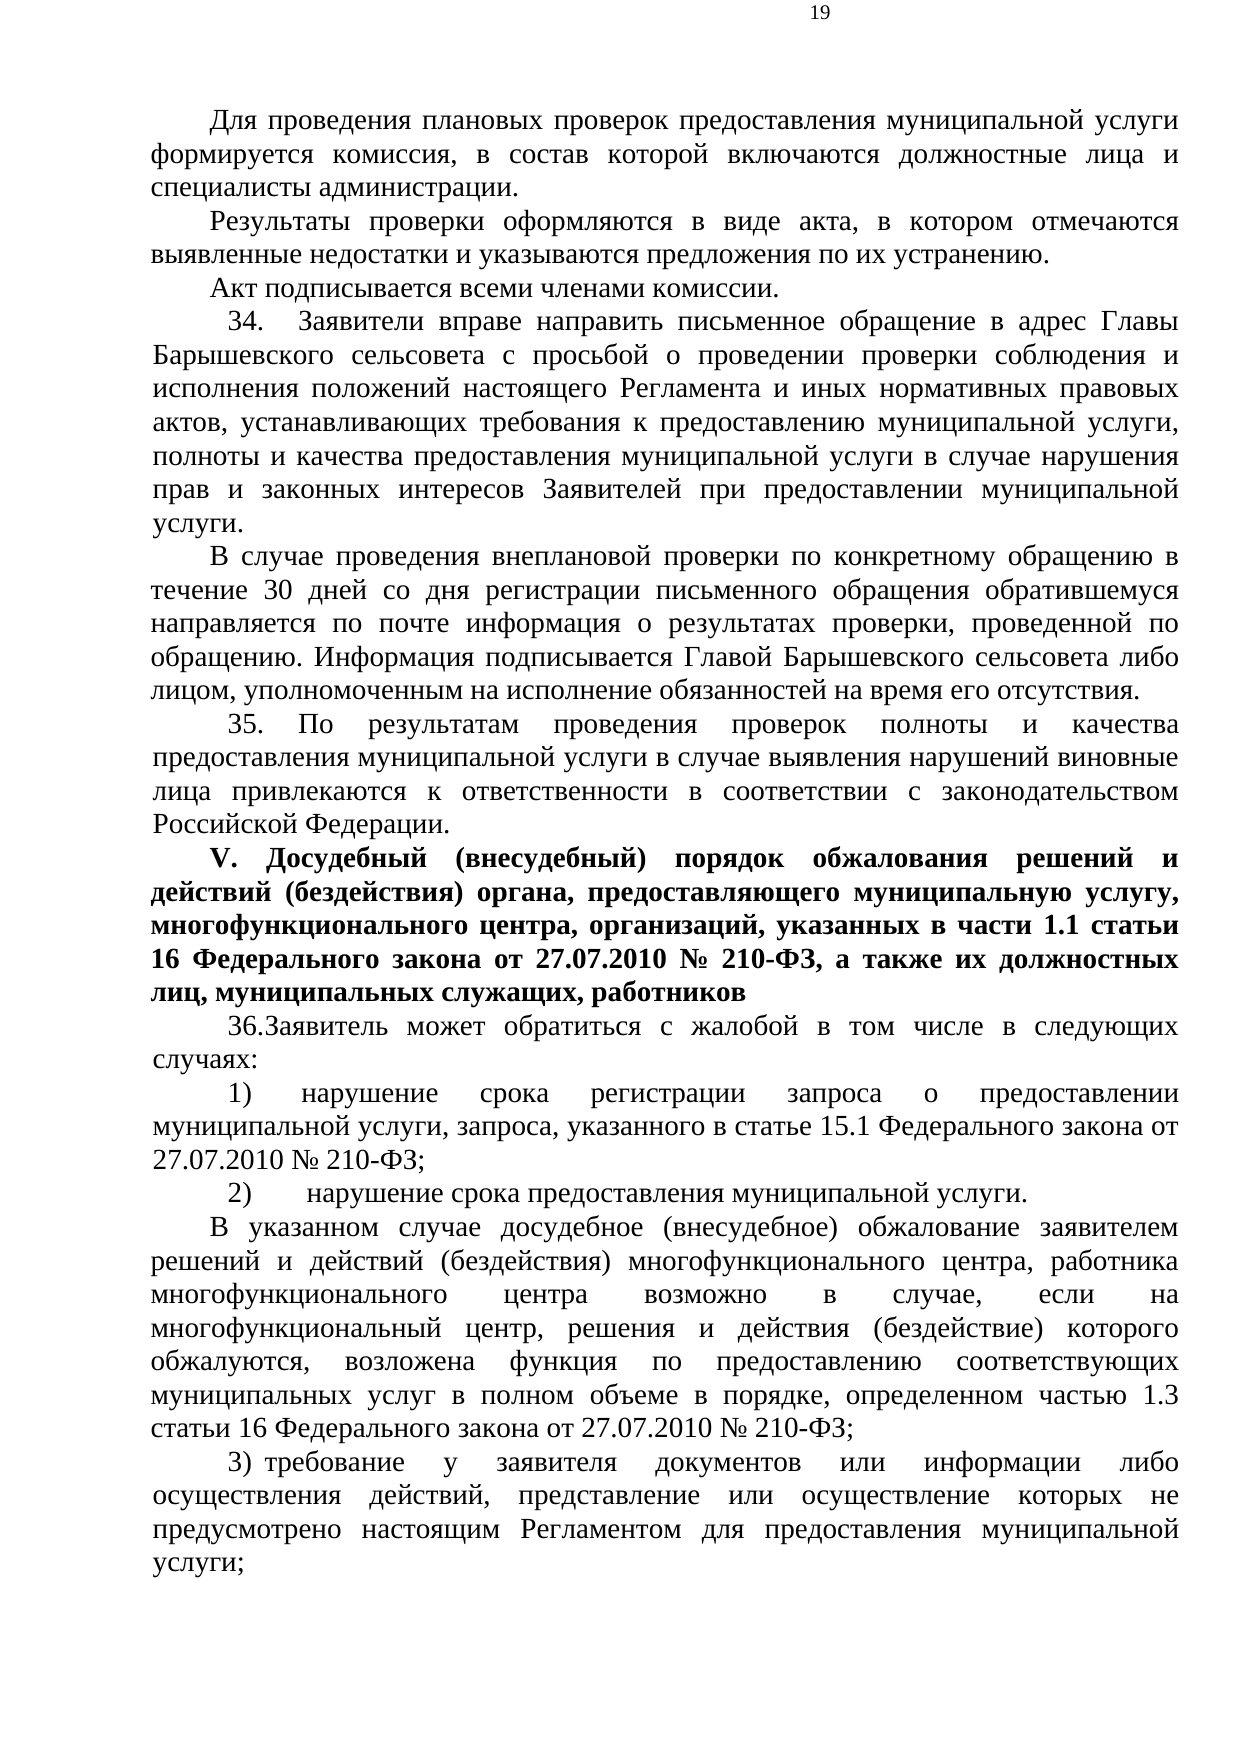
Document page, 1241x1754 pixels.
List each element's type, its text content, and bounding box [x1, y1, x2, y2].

text Акт подписывается всеми членами комиссии. [150, 270, 1180, 303]
list нарушение срока регистрации запроса о предоставлении муниципальной услуги, запроса, указанного в статье 15.1 Федерального закона от 27.07.2010 № 210-ФЗ; [152, 1075, 1180, 1176]
list По результатам проведения проверок полноты и качества предоставления муниципальной услуги в случае выявления нарушений виновные лица привлекаются к ответственности в соответствии с законодательством Российской Федерации. [152, 706, 1180, 840]
list Заявители вправе направить письменное обращение в адрес Главы Барышевского сельсовета с просьбой о проведении проверки соблюдения и исполнения положений настоящего Регламента и иных нормативных правовых актов, устанавливающих требования к предоставлению муниципальной услуги, полноты и качества предоставления муниципальной услуги в случае нарушения прав и законных интересов Заявителей при предоставлении муниципальной услуги. [152, 303, 1180, 538]
text Результаты проверки оформляются в виде акта, в котором отмечаются выявленные недостатки и указываются предложения по их устранению. [150, 203, 1180, 270]
text V. Досудебный (внесудебный) порядок обжалования решений и действий (бездействия) органа, предоставляющего муниципальную услугу, многофункционального центра, организаций, указанных в части 1.1 статьи 16 Федерального закона от 27.07.2010 № 210-ФЗ, а также их должностных лиц, муниципальных служащих, работников [150, 840, 1180, 1008]
list нарушение срока предоставления муниципальной услуги. [152, 1176, 1180, 1209]
list Заявитель может обратиться с жалобой в том числе в следующих случаях: [152, 1008, 1180, 1075]
text В случае проведения внеплановой проверки по конкретному обращению в течение 30 дней со дня регистрации письменного обращения обратившемуся направляется по почте информация о результатах проверки, проведенной по обращению. Информация подписывается Главой Барышевского сельсовета либо лицом, уполномоченным на исполнение обязанностей на время его отсутствия. [150, 538, 1180, 706]
list требование у заявителя документов или информации либо осуществления действий, представление или осуществление которых не предусмотрено настоящим Регламентом для предоставления муниципальной услуги; [152, 1444, 1180, 1578]
text Для проведения плановых проверок предоставления муниципальной услуги формируется комиссия, в состав которой включаются должностные лица и специалисты администрации. [150, 102, 1180, 203]
